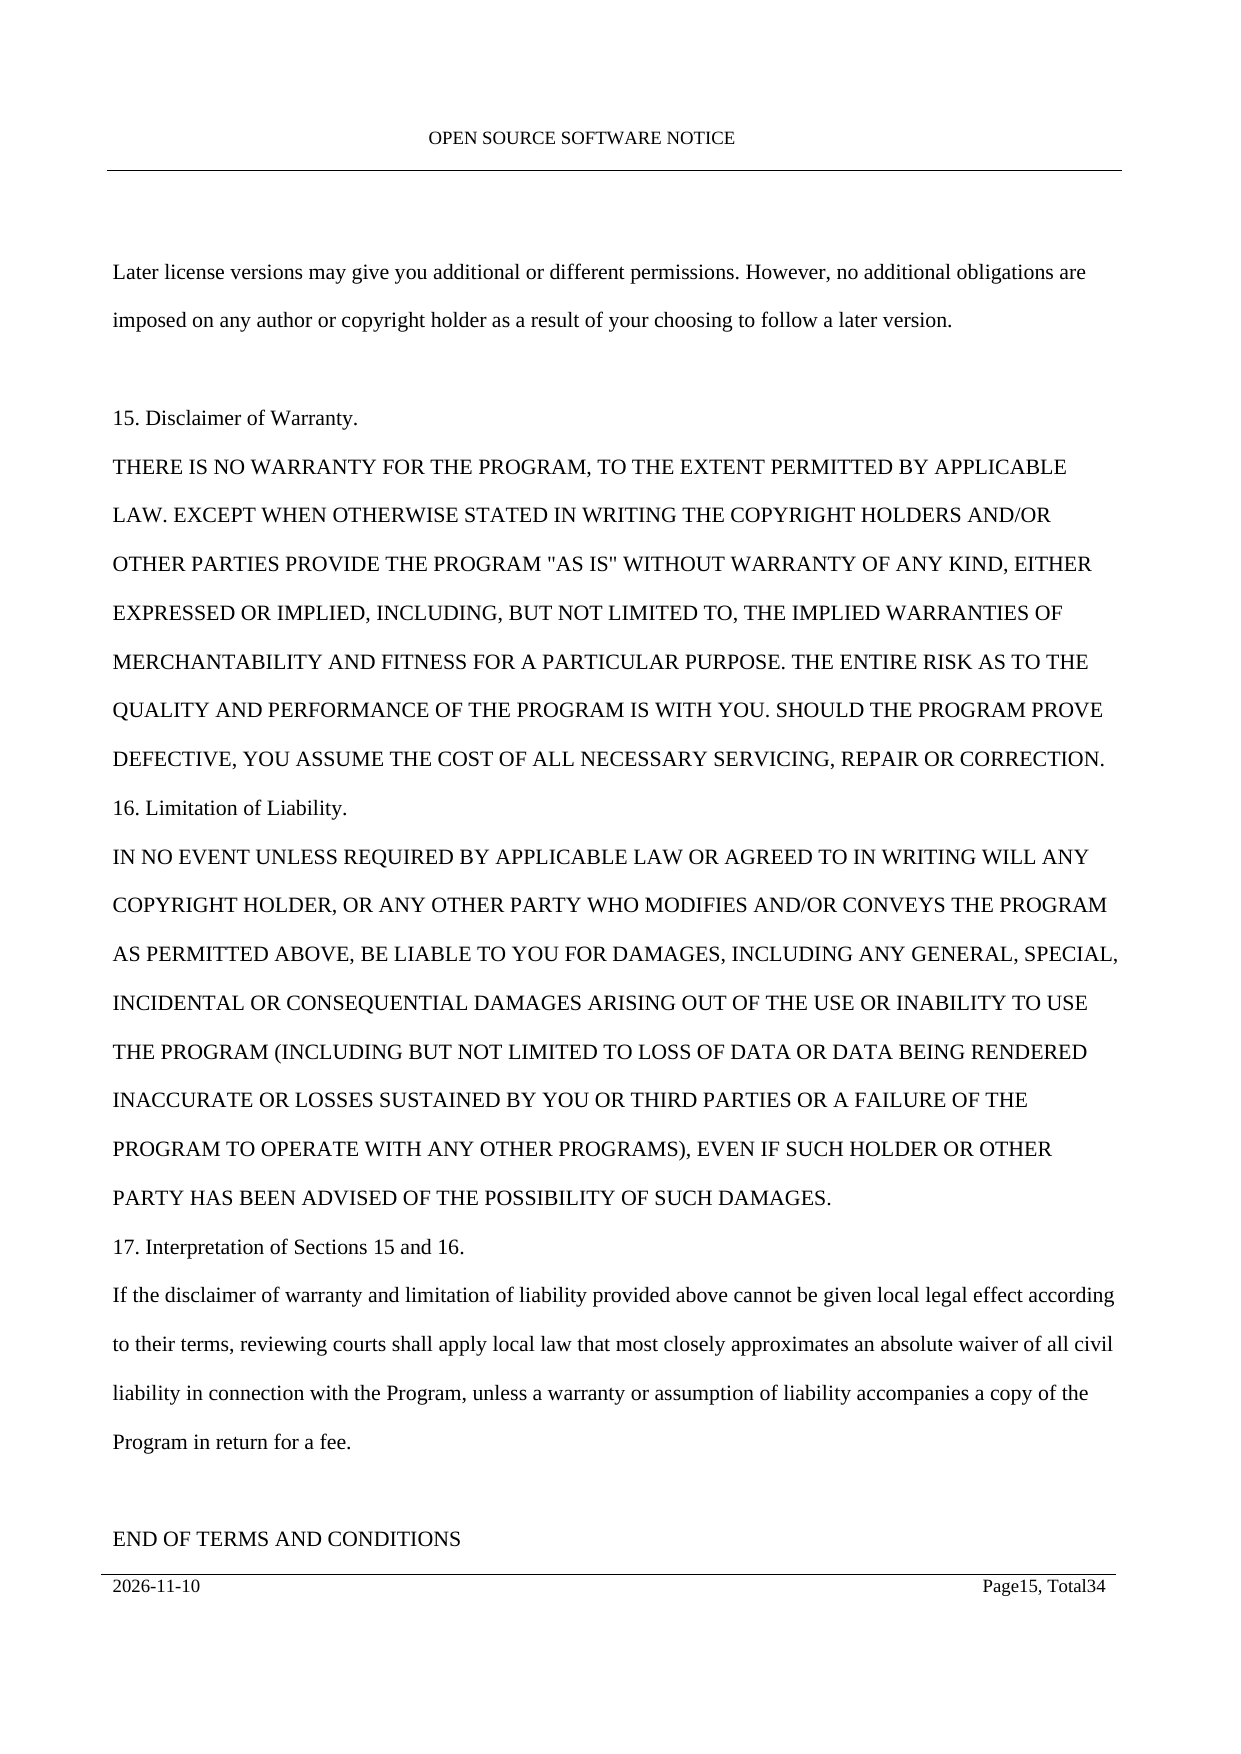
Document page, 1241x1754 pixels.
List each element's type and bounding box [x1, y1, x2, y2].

text [112, 206, 1128, 1555]
